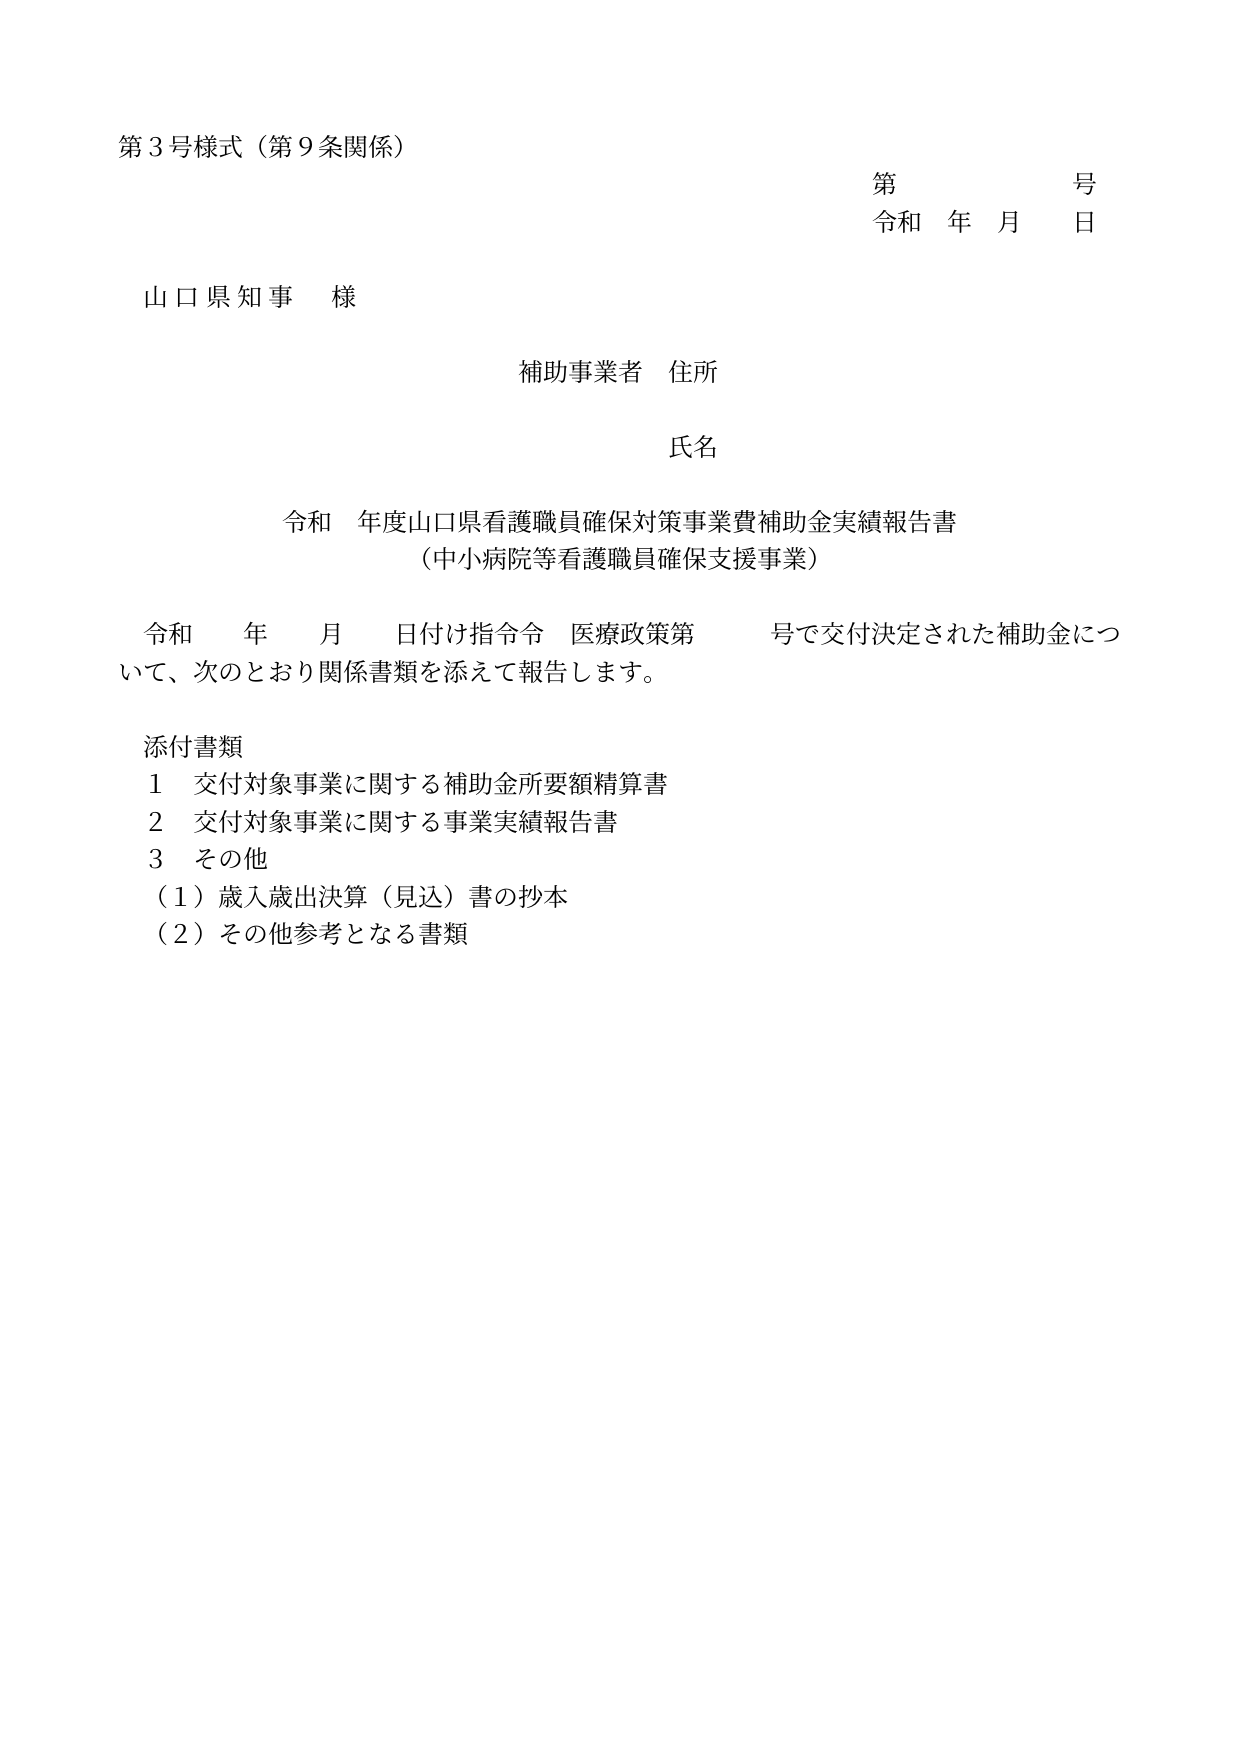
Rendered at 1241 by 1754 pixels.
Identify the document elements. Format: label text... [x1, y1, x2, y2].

text 添付書類 [143, 727, 1122, 764]
text 令和 年 月 日付け指令令 医療政策第 号で交付決定された補助金について、次のとおり関係書類を添えて報告します。 [118, 614, 1122, 689]
text １ 交付対象事業に関する補助金所要額精算書 [143, 764, 1122, 802]
text 令和 年度山口県看護職員確保対策事業費補助金実績報告書 [118, 502, 1122, 539]
text 補助事業者 住所 [518, 352, 1122, 389]
text 氏名 [668, 427, 1122, 464]
text （中小病院等看護職員確保支援事業） [118, 539, 1122, 577]
text 第 号 [118, 164, 1097, 202]
text ３ その他 [143, 839, 1122, 877]
text 令和 年 月 日 [118, 202, 1097, 239]
text 山 口 県 知 事 様 [118, 277, 1122, 314]
text （１）歳入歳出決算（見込）書の抄本 [143, 877, 1122, 914]
text 第３号様式（第９条関係） [118, 127, 1122, 164]
text （２）その他参考となる書類 [143, 914, 1122, 952]
text ２ 交付対象事業に関する事業実績報告書 [143, 802, 1122, 839]
